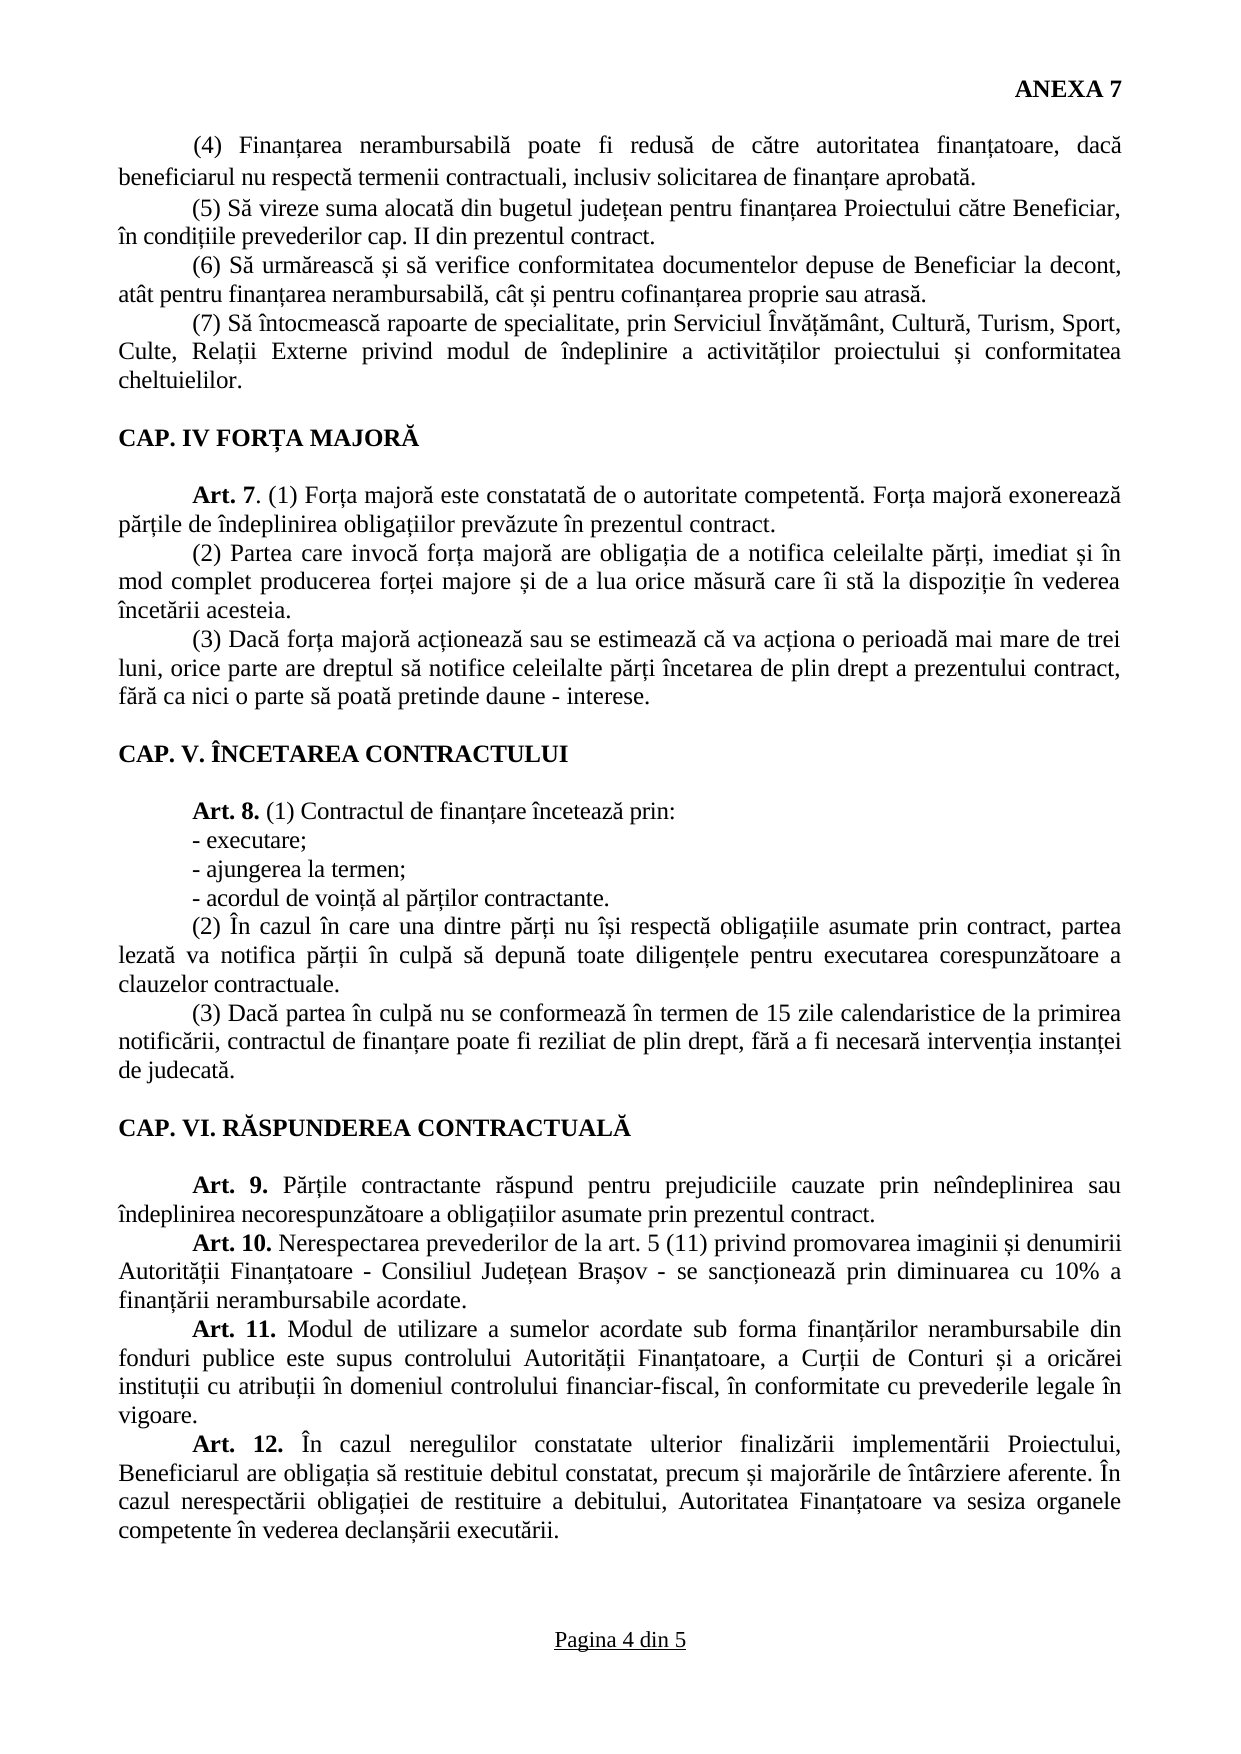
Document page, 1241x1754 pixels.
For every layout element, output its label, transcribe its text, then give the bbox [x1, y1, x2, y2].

text CAP. V. ÎNCETAREA CONTRACTULUI [118, 739, 1122, 768]
text CAP. IV FORȚA MAJORĂ [118, 423, 1122, 451]
text - acordul de voință al părților contractante. [118, 883, 1122, 911]
text Art. 11. Modul de utilizare a sumelor acordate sub forma finanțărilor nerambursabile din fonduri publice este supus controlului Autorității Finanțatoare, a Curții de Conturi și a oricărei instituții cu atribuții în domeniul controlului financiar-fiscal, în conformitate cu prevederile legale în vigoare. [118, 1314, 1122, 1429]
text Art. 7. (1) Forța majoră este constatată de o autoritate competentă. Forța majoră exonerează părțile de îndeplinirea obligațiilor prevăzute în prezentul contract. [118, 480, 1122, 538]
text Art. 8. (1) Contractul de finanțare încetează prin: [118, 796, 1122, 825]
text (6) Să urmărească și să verifice conformitatea documentelor depuse de Beneficiar la decont, atât pentru finanțarea nerambursabilă, cât și pentru cofinanțarea proprie sau atrasă. [118, 250, 1122, 308]
text (3) Dacă forța majoră acționează sau se estimează că va acționa o perioadă mai mare de trei luni, orice parte are dreptul să notifice celeilalte părți încetarea de plin drept a prezentului contract, fără ca nici o parte să poată pretinde daune - interese. [118, 624, 1122, 710]
text (4) Finanțarea nerambursabilă poate fi redusă de către autoritatea finanțatoare, dacă beneficiarul nu respectă termenii contractuali, inclusiv solicitarea de finanțare aprobată. [118, 131, 1122, 190]
text (5) Să vireze suma alocată din bugetul județean pentru finanțarea Proiectului către Beneficiar, în condițiile prevederilor cap. II din prezentul contract. [118, 193, 1122, 250]
text Art. 9. Părțile contractante răspund pentru prejudiciile cauzate prin neîndeplinirea sau îndeplinirea necorespunzătoare a obligațiilor asumate prin prezentul contract. [118, 1170, 1122, 1228]
text Art. 12. În cazul neregulilor constatate ulterior finalizării implementării Proiectului, Beneficiarul are obligația să restituie debitul constatat, precum și majorările de întârziere aferente. În cazul nerespectării obligației de restituire a debitului, Autoritatea Finanțatoare va sesiza organele competente în vederea declanșării executării. [118, 1429, 1122, 1544]
text CAP. VI. RĂSPUNDEREA CONTRACTUALĂ [118, 1113, 1122, 1141]
text (3) Dacă partea în culpă nu se conformează în termen de 15 zile calendaristice de la primirea notificării, contractul de finanțare poate fi reziliat de plin drept, fără a fi necesară intervenția instanței de judecată. [118, 998, 1122, 1084]
text (7) Să întocmească rapoarte de specialitate, prin Serviciul Învățământ, Cultură, Turism, Sport, Culte, Relații Externe privind modul de îndeplinire a activităților proiectului și conformitatea cheltuielilor. [118, 308, 1122, 394]
text - executare; [118, 825, 1122, 854]
text Art. 10. Nerespectarea prevederilor de la art. 5 (11) privind promovarea imaginii și denumirii Autorității Finanțatoare - Consiliul Județean Brașov - se sancționează prin diminuarea cu 10% a finanțării nerambursabile acordate. [118, 1228, 1122, 1314]
text (2) În cazul în care una dintre părți nu își respectă obligațiile asumate prin contract, partea lezată va notifica părții în culpă să depună toate diligențele pentru executarea corespunzătoare a clauzelor contractuale. [118, 911, 1122, 998]
text - ajungerea la termen; [118, 854, 1122, 883]
text (2) Partea care invocă forța majoră are obligația de a notifica celeilalte părți, imediat și în mod complet producerea forței majore și de a lua orice măsură care îi stă la dispoziție în vederea încetării acesteia. [118, 538, 1122, 624]
